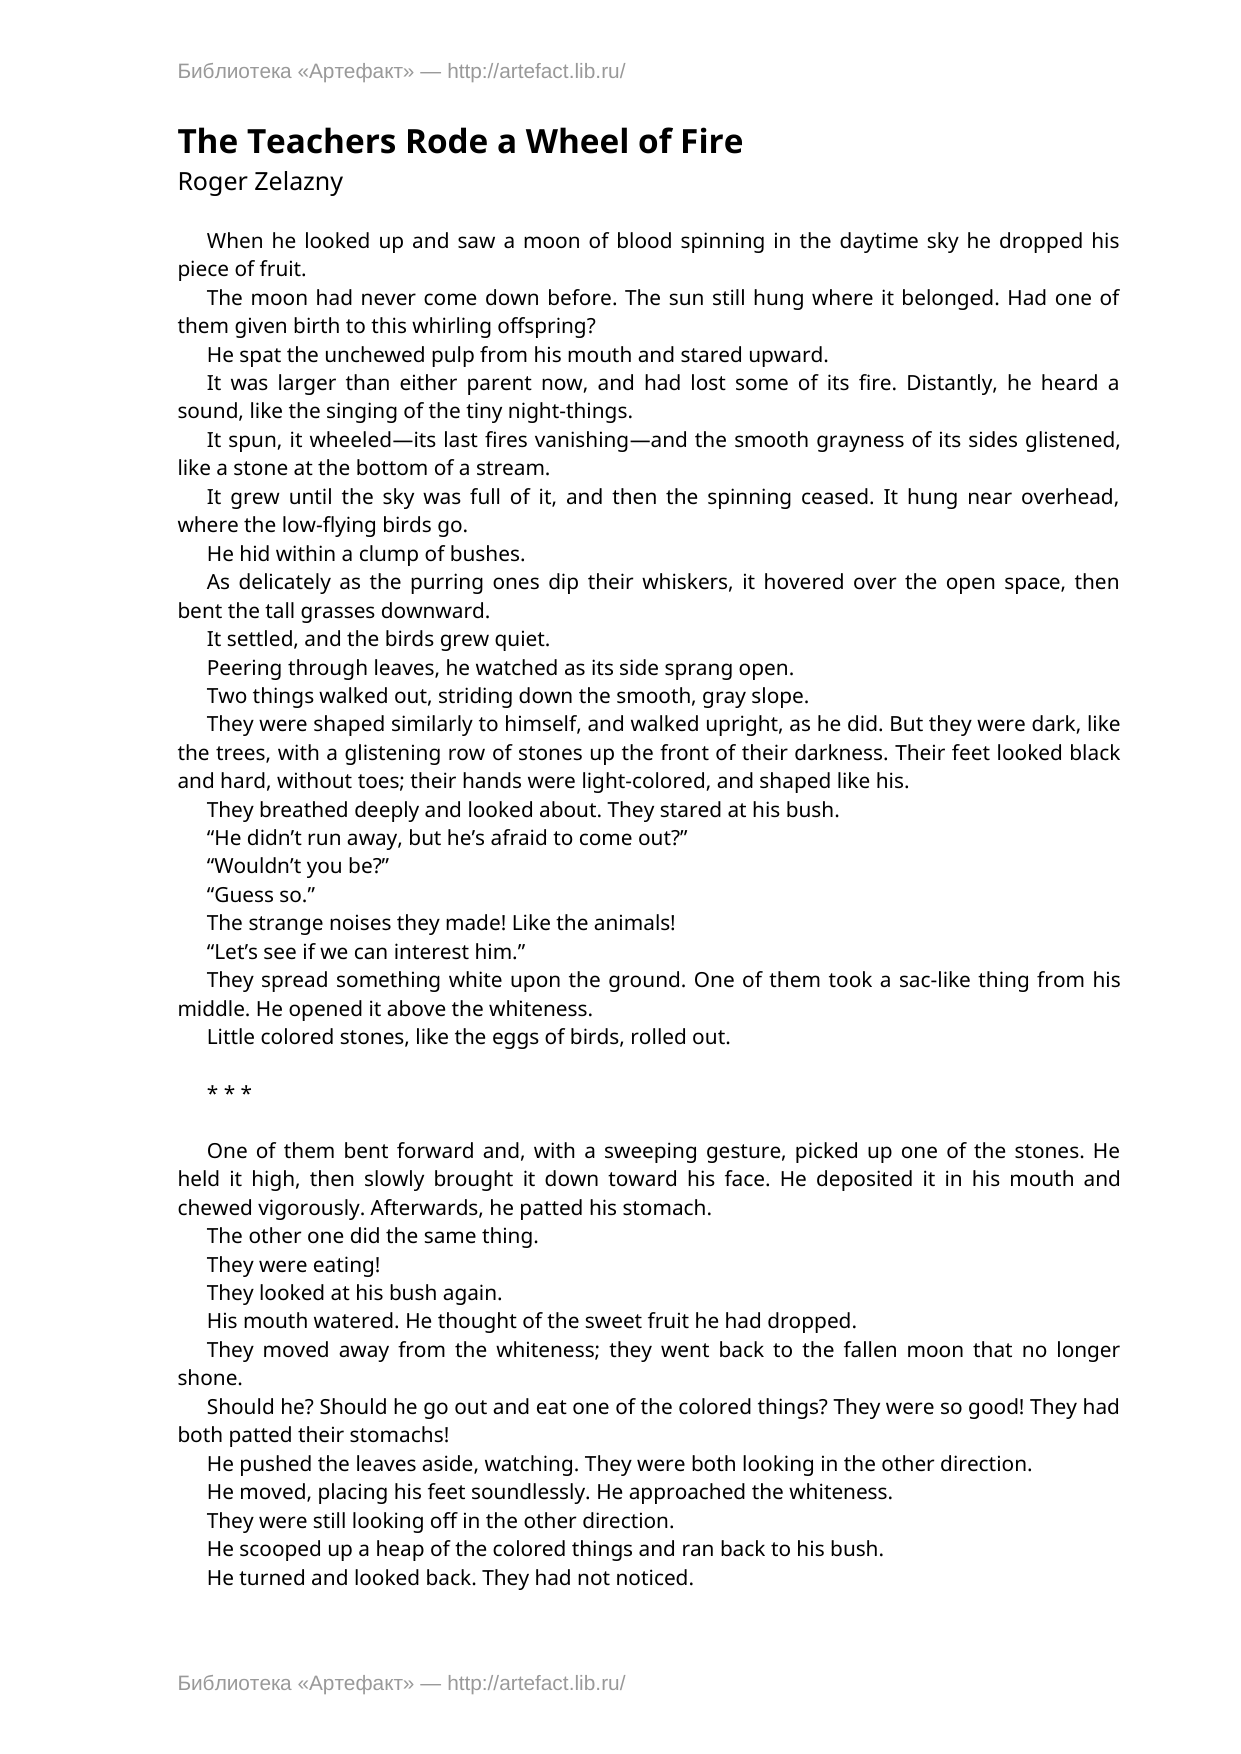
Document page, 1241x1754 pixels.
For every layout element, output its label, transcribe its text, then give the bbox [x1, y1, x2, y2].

text They looked at his bush again. [177, 1278, 1122, 1307]
text His mouth watered. He thought of the sweet fruit he had dropped. [177, 1307, 1122, 1335]
text As delicately as the purring ones dip their whiskers, it hovered over the open space, then bent the tall grasses downward. [177, 567, 1122, 624]
text It spun, it wheeled⁠—its last fires vanishing⁠—and the smooth grayness of its sides glistened, like a stone at the bottom of a stream. [177, 425, 1122, 482]
text The moon had never come down before. The sun still hung where it belonged. Had one of them given birth to this whirling offspring? [177, 283, 1122, 340]
text It settled, and the birds grew quiet. [177, 624, 1122, 653]
text They spread something white upon the ground. One of them took a sac-like thing from his middle. He opened it above the whiteness. [177, 965, 1122, 1022]
text Should he? Should he go out and eat one of the colored things? They were so good! They had both patted their stomachs! [177, 1392, 1122, 1449]
text “Let’s see if we can interest him.” [177, 937, 1122, 965]
text The other one did the same thing. [177, 1221, 1122, 1250]
text They were still looking off in the other direction. [177, 1506, 1122, 1534]
text They moved away from the whiteness; they went back to the fallen moon that no longer shone. [177, 1335, 1122, 1392]
text He spat the unchewed pulp from his mouth and stared upward. [177, 340, 1122, 368]
text The Teachers Rode a Wheel of Fire [177, 118, 1122, 163]
text They were shaped similarly to himself, and walked upright, as he did. But they were dark, like the trees, with a glistening row of stones up the front of their darkness. Their feet looked black and hard, without toes; their hands were light-colored, and shaped like his. [177, 709, 1122, 795]
text “Guess so.” [177, 880, 1122, 908]
text They breathed deeply and looked about. They stared at his bush. [177, 795, 1122, 823]
text He pushed the leaves aside, watching. They were both looking in the other direction. [177, 1449, 1122, 1477]
text When he looked up and saw a moon of blood spinning in the daytime sky he dropped his piece of fruit. [177, 226, 1122, 283]
text * * * [177, 1079, 1122, 1108]
text He scooped up a heap of the colored things and ran back to his bush. [177, 1534, 1122, 1563]
text “He didn’t run away, but he’s afraid to come out?” [177, 823, 1122, 852]
text They were eating! [177, 1250, 1122, 1278]
text He moved, placing his feet soundlessly. He approached the whiteness. [177, 1477, 1122, 1506]
text Roger Zelazny [177, 163, 1122, 198]
text Little colored stones, like the eggs of birds, rolled out. [177, 1022, 1122, 1051]
text “Wouldn’t you be?” [177, 852, 1122, 880]
text He turned and looked back. They had not noticed. [177, 1563, 1122, 1591]
text Peering through leaves, he watched as its side sprang open. [177, 653, 1122, 681]
text He hid within a clump of bushes. [177, 539, 1122, 567]
text It grew until the sky was full of it, and then the spinning ceased. It hung near overhead, where the low-flying birds go. [177, 482, 1122, 539]
text Two things walked out, striding down the smooth, gray slope. [177, 681, 1122, 709]
text The strange noises they made! Like the animals! [177, 908, 1122, 937]
text One of them bent forward and, with a sweeping gesture, picked up one of the stones. He held it high, then slowly brought it down toward his face. He deposited it in his mouth and chewed vigorously. Afterwards, he patted his stomach. [177, 1136, 1122, 1221]
text It was larger than either parent now, and had lost some of its fire. Distantly, he heard a sound, like the singing of the tiny night-things. [177, 368, 1122, 425]
